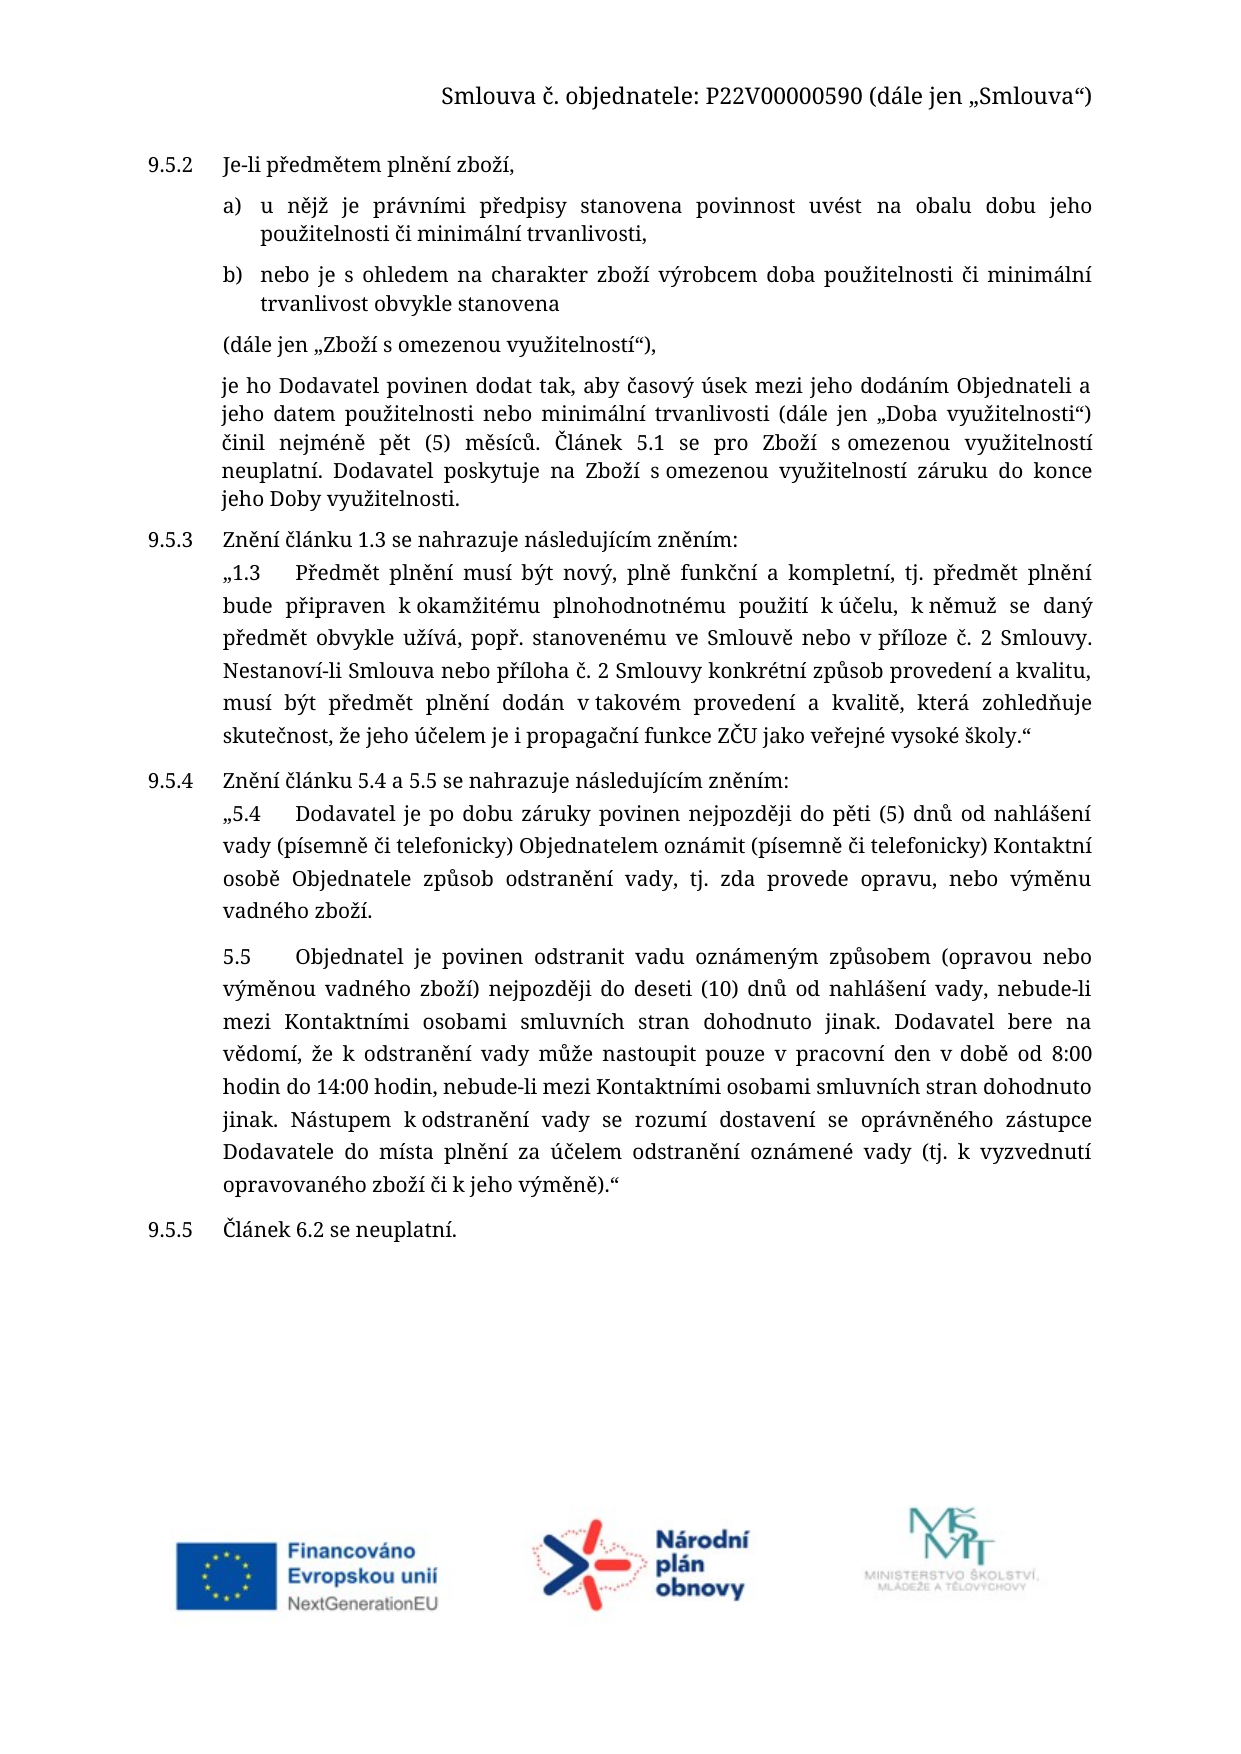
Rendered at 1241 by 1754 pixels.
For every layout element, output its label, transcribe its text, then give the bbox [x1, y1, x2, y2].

list Znění článku 5.4 a 5.5 se nahrazuje následujícím zněním: [148, 766, 1093, 795]
list „1.3 Předmět plnění musí být nový, plně funkční a kompletní, tj. předmět plnění bude připraven k okamžitému plnohodnotnému použití k účelu, k němuž se daný předmět obvykle užívá, popř. stanovenému ve Smlouvě nebo v příloze č. 2 Smlouvy. Nestanoví-li Smlouva nebo příloha č. 2 Smlouvy konkrétní způsob provedení a kvalitu, musí být předmět plnění dodán v takovém provedení a kvalitě, která zohledňuje skutečnost, že jeho účelem je i propagační funkce ZČU jako veřejné vysoké školy.“ [223, 558, 1093, 749]
list nebo je s ohledem na charakter zboží výrobcem doba použitelnosti či minimální trvanlivost obvykle stanovena [223, 261, 1093, 317]
text je ho Dodavatel povinen dodat tak, aby časový úsek mezi jeho dodáním Objednateli a jeho datem použitelnosti nebo minimální trvanlivosti (dále jen „Doba využitelnosti“) činil nejméně pět (5) měsíců. Článek 5.1 se pro Zboží s omezenou využitelností neuplatní. Dodavatel poskytuje na Zboží s omezenou využitelností záruku do konce jeho Doby využitelnosti. [221, 371, 1093, 513]
text (dále jen „Zboží s omezenou využitelností“), [223, 330, 1093, 358]
list 5.5 Objednatel je povinen odstranit vadu oznámeným způsobem (opravou nebo výměnou vadného zboží) nejpozději do deseti (10) dnů od nahlášení vady, nebude-li mezi Kontaktními osobami smluvních stran dohodnuto jinak. Dodavatel bere na vědomí, že k odstranění vady může nastoupit pouze v pracovní den v době od 8:00 hodin do 14:00 hodin, nebude-li mezi Kontaktními osobami smluvních stran dohodnuto jinak. Nástupem k odstranění vady se rozumí dostavení se oprávněného zástupce Dodavatele do místa plnění za účelem odstranění oznámené vady (tj. k vyzvednutí opravovaného zboží či k jeho výměně).“ [223, 942, 1093, 1198]
picture [147, 1460, 1093, 1638]
list u nějž je právními předpisy stanovena povinnost uvést na obalu dobu jeho použitelnosti či minimální trvanlivosti, [223, 191, 1093, 248]
list Je-li předmětem plnění zboží, [148, 150, 1093, 179]
list Znění článku 1.3 se nahrazuje následujícím zněním: [148, 526, 1093, 554]
list „5.4 Dodavatel je po dobu záruky povinen nejpozději do pěti (5) dnů od nahlášení vady (písemně či telefonicky) Objednatelem oznámit (písemně či telefonicky) Kontaktní osobě Objednatele způsob odstranění vady, tj. zda provede opravu, nebo výměnu vadného zboží. [223, 799, 1093, 925]
list Článek 6.2 se neuplatní. [148, 1215, 1093, 1243]
